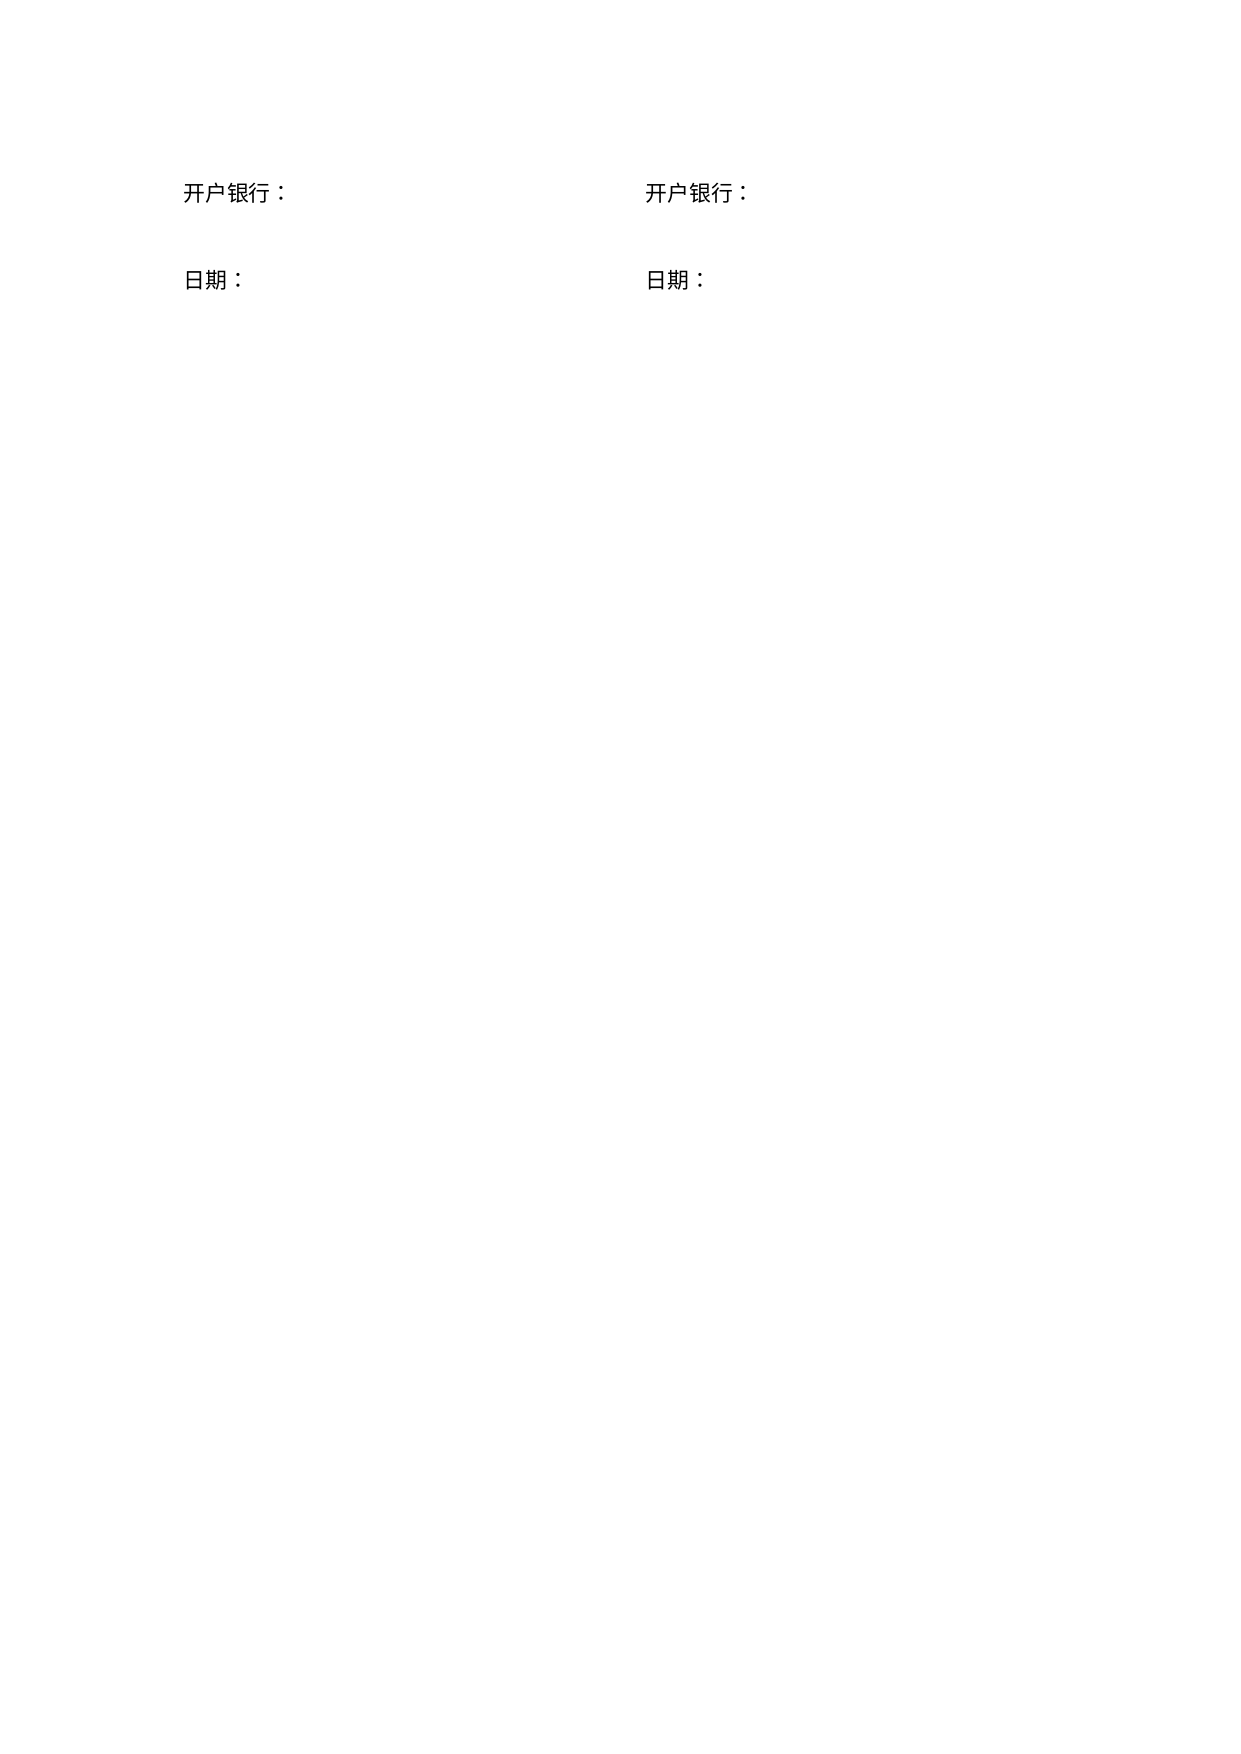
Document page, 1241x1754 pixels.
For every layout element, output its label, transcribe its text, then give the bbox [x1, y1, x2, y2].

table_cell 开户银行： [172, 162, 634, 250]
table_cell 日期： [172, 250, 634, 337]
table_cell 开户银行： [634, 162, 1061, 250]
table_cell 日期： [634, 250, 1061, 337]
